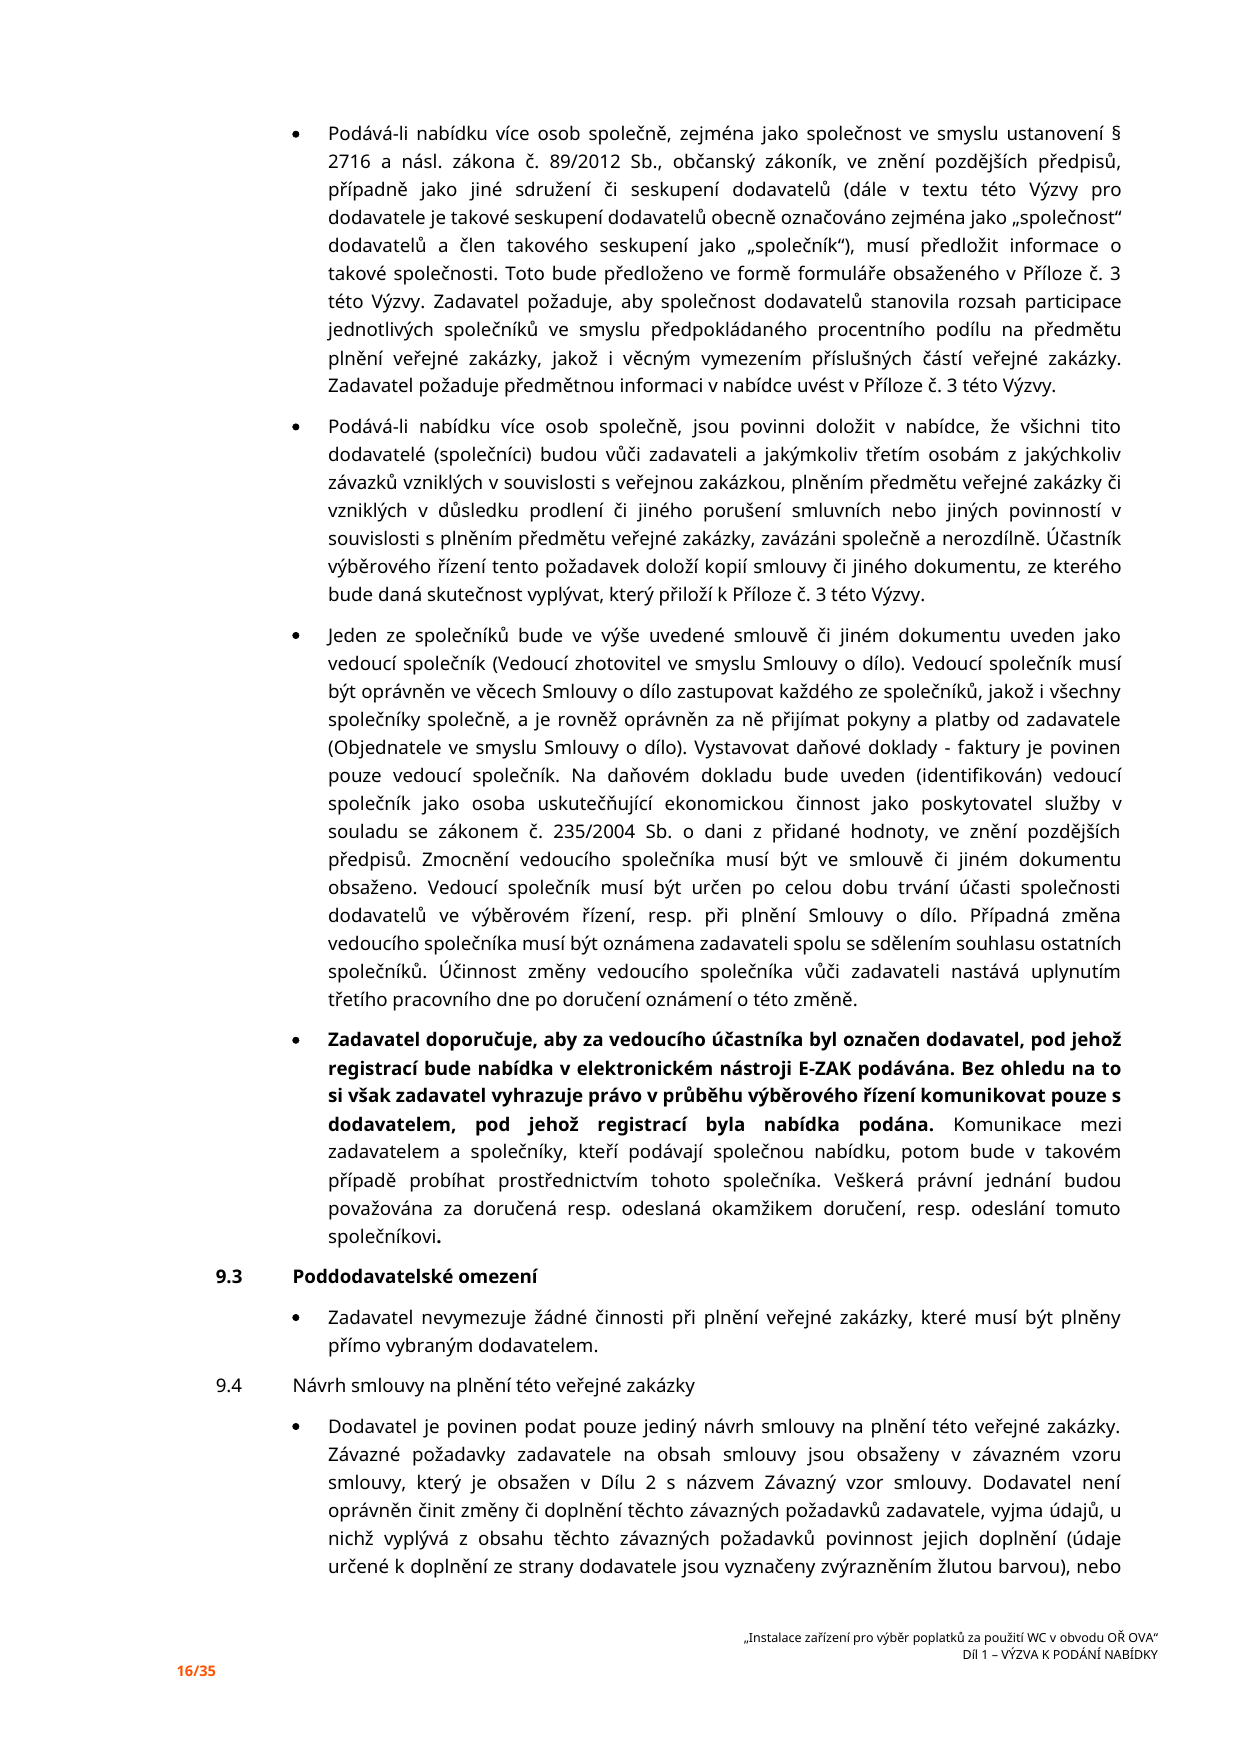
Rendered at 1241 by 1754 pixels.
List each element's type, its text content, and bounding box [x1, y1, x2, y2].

text Poddodavatelské omezení [216, 1263, 1122, 1289]
text Podává-li nabídku více osob společně, jsou povinni doložit v nabídce, že všichni tito dodavatelé (společníci) budou vůči zadavateli a jakýmkoliv třetím osobám z jakýchkoliv závazků vzniklých v souvislosti s veřejnou zakázkou, plněním předmětu veřejné zakázky či vzniklých v důsledku prodlení či jiného porušení smluvních nebo jiných povinností v souvislosti s plněním předmětu veřejné zakázky, zavázáni společně a nerozdílně. Účastník výběrového řízení tento požadavek doloží kopií smlouvy či jiného dokumentu, ze kterého bude daná skutečnost vyplývat, který přiloží k Příloze č. 3 této Výzvy. [292, 413, 1122, 607]
text Zadavatel doporučuje, aby za vedoucího účastníka byl označen dodavatel, pod jehož registrací bude nabídka v elektronickém nástroji E-ZAK podávána. Bez ohledu na to si však zadavatel vyhrazuje právo v průběhu výběrového řízení komunikovat pouze s dodavatelem, pod jehož registrací byla nabídka podána. Komunikace mezi zadavatelem a společníky, kteří podávají společnou nabídku, potom bude v takovém případě probíhat prostřednictvím tohoto společníka. Veškerá právní jednání budou považována za doručená resp. odeslaná okamžikem doručení, resp. odeslání tomuto společníkovi. [292, 1027, 1122, 1248]
text Zadavatel nevymezuje žádné činnosti při plnění veřejné zakázky, které musí být plněny přímo vybraným dodavatelem. [292, 1304, 1122, 1357]
text Podává-li nabídku více osob společně, zejména jako společnost ve smyslu ustanovení § 2716 a násl. zákona č. 89/2012 Sb., občanský zákoník, ve znění pozdějších předpisů, případně jako jiné sdružení či seskupení dodavatelů (dále v textu této Výzvy pro dodavatele je takové seskupení dodavatelů obecně označováno zejména jako „společnost“ dodavatelů a člen takového seskupení jako „společník“), musí předložit informace o takové společnosti. Toto bude předloženo ve formě formuláře obsaženého v Příloze č. 3 této Výzvy. Zadavatel požaduje, aby společnost dodavatelů stanovila rozsah participace jednotlivých společníků ve smyslu předpokládaného procentního podílu na předmětu plnění veřejné zakázky, jakož i věcným vymezením příslušných částí veřejné zakázky. Zadavatel požaduje předmětnou informaci v nabídce uvést v Příloze č. 3 této Výzvy. [292, 121, 1122, 398]
text Jeden ze společníků bude ve výše uvedené smlouvě či jiném dokumentu uveden jako vedoucí společník (Vedoucí zhotovitel ve smyslu Smlouvy o dílo). Vedoucí společník musí být oprávněn ve věcech Smlouvy o dílo zastupovat každého ze společníků, jakož i všechny společníky společně, a je rovněž oprávněn za ně přijímat pokyny a platby od zadavatele (Objednatele ve smyslu Smlouvy o dílo). Vystavovat daňové doklady - faktury je povinen pouze vedoucí společník. Na daňovém dokladu bude uveden (identifikován) vedoucí společník jako osoba uskutečňující ekonomickou činnost jako poskytovatel služby v souladu se zákonem č. 235/2004 Sb. o dani z přidané hodnoty, ve znění pozdějších předpisů. Zmocnění vedoucího společníka musí být ve smlouvě či jiném dokumentu obsaženo. Vedoucí společník musí být určen po celou dobu trvání účasti společnosti dodavatelů ve výběrovém řízení, resp. při plnění Smlouvy o dílo. Případná změna vedoucího společníka musí být oznámena zadavateli spolu se sdělením souhlasu ostatních společníků. Účinnost změny vedoucího společníka vůči zadavateli nastává uplynutím třetího pracovního dne po doručení oznámení o této změně. [292, 622, 1122, 1012]
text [292, 1413, 1122, 1579]
text Návrh smlouvy na plnění této veřejné zakázky [216, 1372, 1122, 1398]
